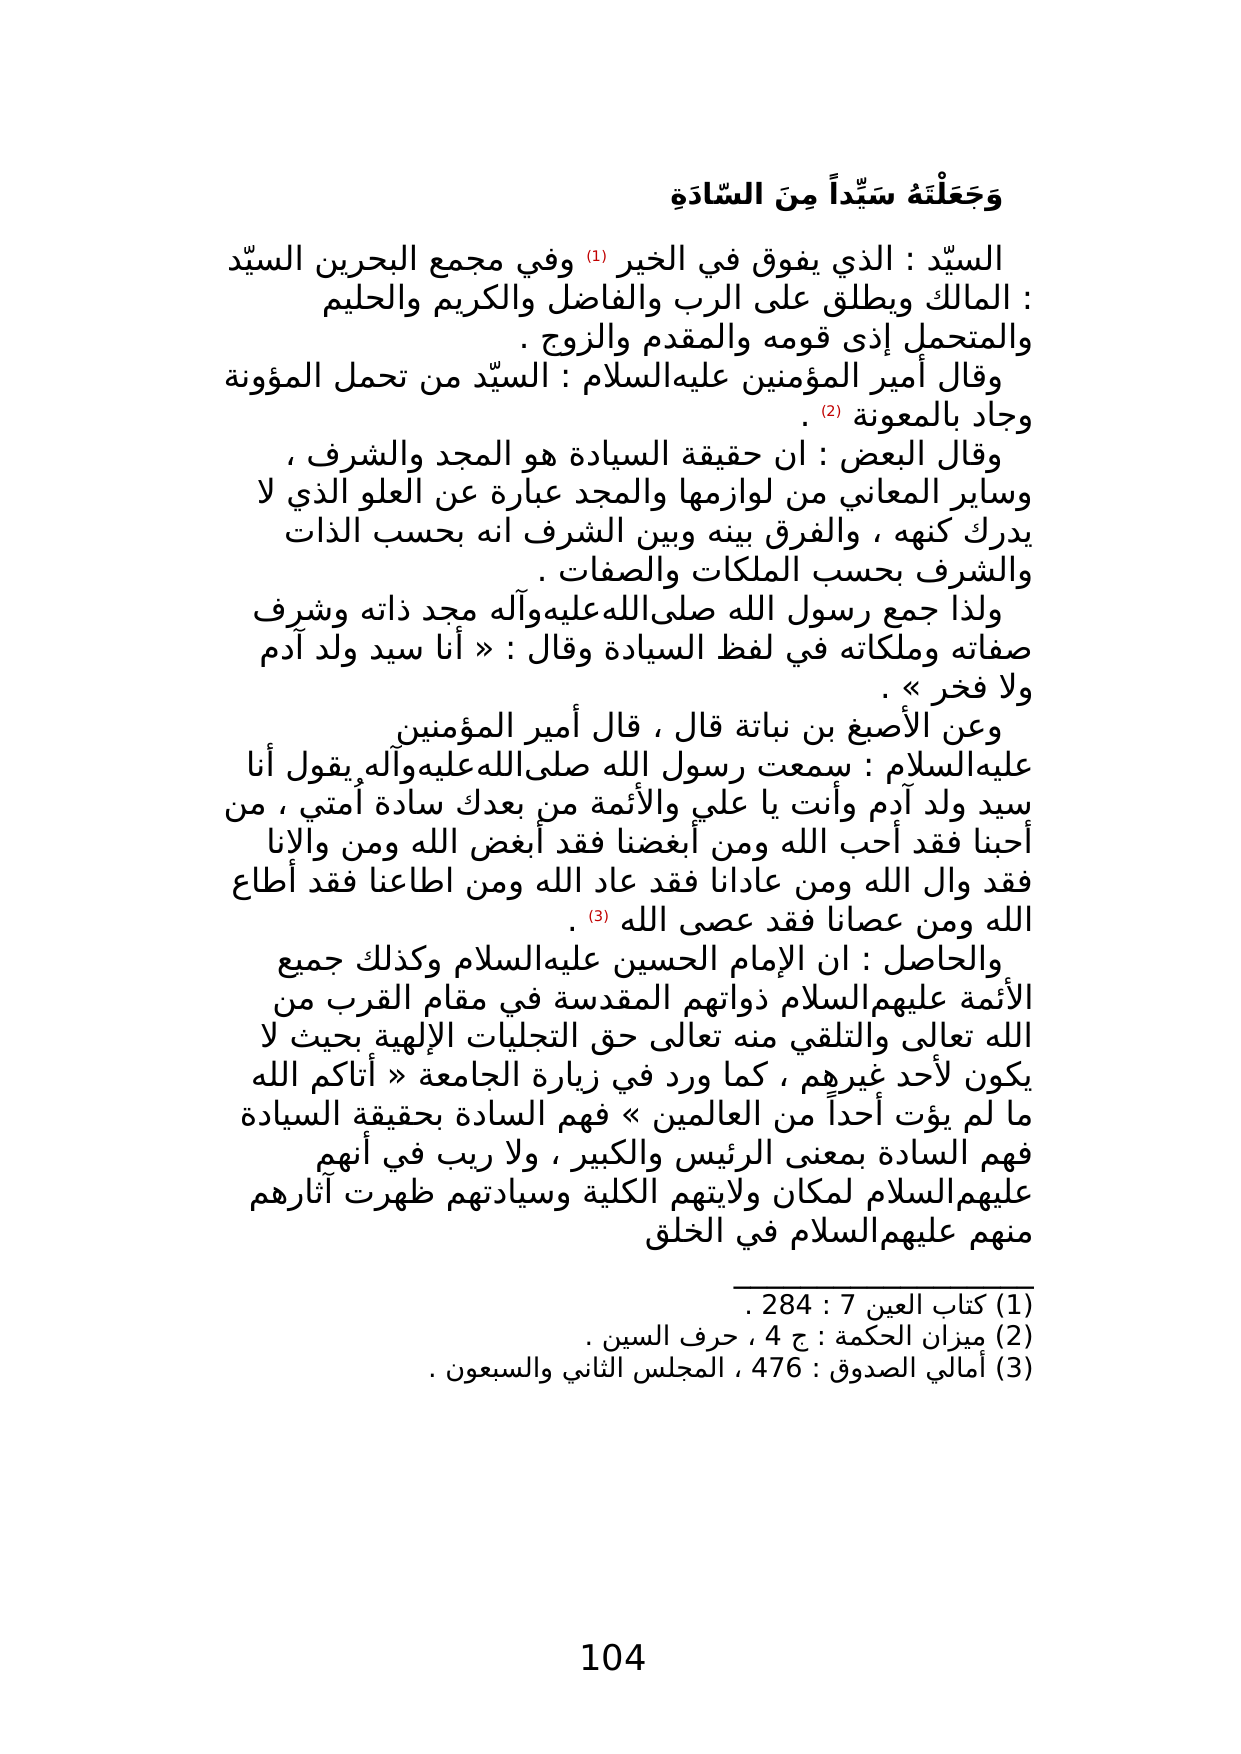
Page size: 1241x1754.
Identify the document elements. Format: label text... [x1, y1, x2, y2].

text وَجَعَلْتَهُ سَيِّداً مِنَ السّادَةِ [222, 177, 1033, 211]
text (3) أمالي الصدوق : 476 ، المجلس الثاني والسبعون . [222, 1352, 1033, 1384]
text ولذا جمع رسول الله صلى‌الله‌عليه‌وآله مجد ذاته وشرف صفاته وملكاته في لفظ السيادة وقال : « أنا سيد ولد آدم ولا فخر » . [222, 589, 1033, 706]
text والحاصل : ان الإمام الحسين عليه‌السلام وكذلك جميع الأئمة عليهم‌السلام ذواتهم المقدسة في مقام القرب من الله تعالى والتلقي منه تعالى حق التجليات الإلهية بحيث لا يكون لأحد غيرهم ، كما ورد في زيارة الجامعة « أتاكم الله ما لم يؤت أحداً من العالمين » فهم السادة بحقيقة السيادة فهم السادة بمعنى الرئيس والكبير ، ولا ريب في أنهم عليهم‌السلام لمكان ولايتهم الكلية وسيادتهم ظهرت آثارهم منهم عليهم‌السلام في الخلق __________________ [222, 939, 1033, 1289]
text وقال أمير المؤمنين عليه‌السلام : السيّد من تحمل المؤونة وجاد بالمعونة (2) . [222, 356, 1033, 434]
text السيّد : الذي يفوق في الخير (1) وفي مجمع البحرين السيّد : المالك ويطلق على الرب والفاضل والكريم والحليم والمتحمل إذى قومه والمقدم والزوج . [222, 240, 1033, 356]
text وعن الأصبغ بن نباتة قال ، قال أمير المؤمنين عليه‌السلام : سمعت رسول الله صلى‌الله‌عليه‌وآله يقول أنا سيد ولد آدم وأنت يا علي والأئمة من بعدك سادة اُمتي ، من أحبنا فقد أحب الله ومن أبغضنا فقد أبغض الله ومن والانا فقد وال الله ومن عادانا فقد عاد الله ومن اطاعنا فقد أطاع الله ومن عصانا فقد عصى الله (3) . [222, 706, 1033, 939]
text وقال البعض : ان حقيقة السيادة هو المجد والشرف ، وساير المعاني من لوازمها والمجد عبارة عن العلو الذي لا يدرك كنهه ، والفرق بينه وبين الشرف انه بحسب الذات والشرف بحسب الملكات والصفات . [222, 434, 1033, 589]
text (2) ميزان الحكمة : ج 4 ، حرف السين . [222, 1321, 1033, 1352]
text (1) كتاب العين 7 : 284 . [222, 1289, 1033, 1321]
